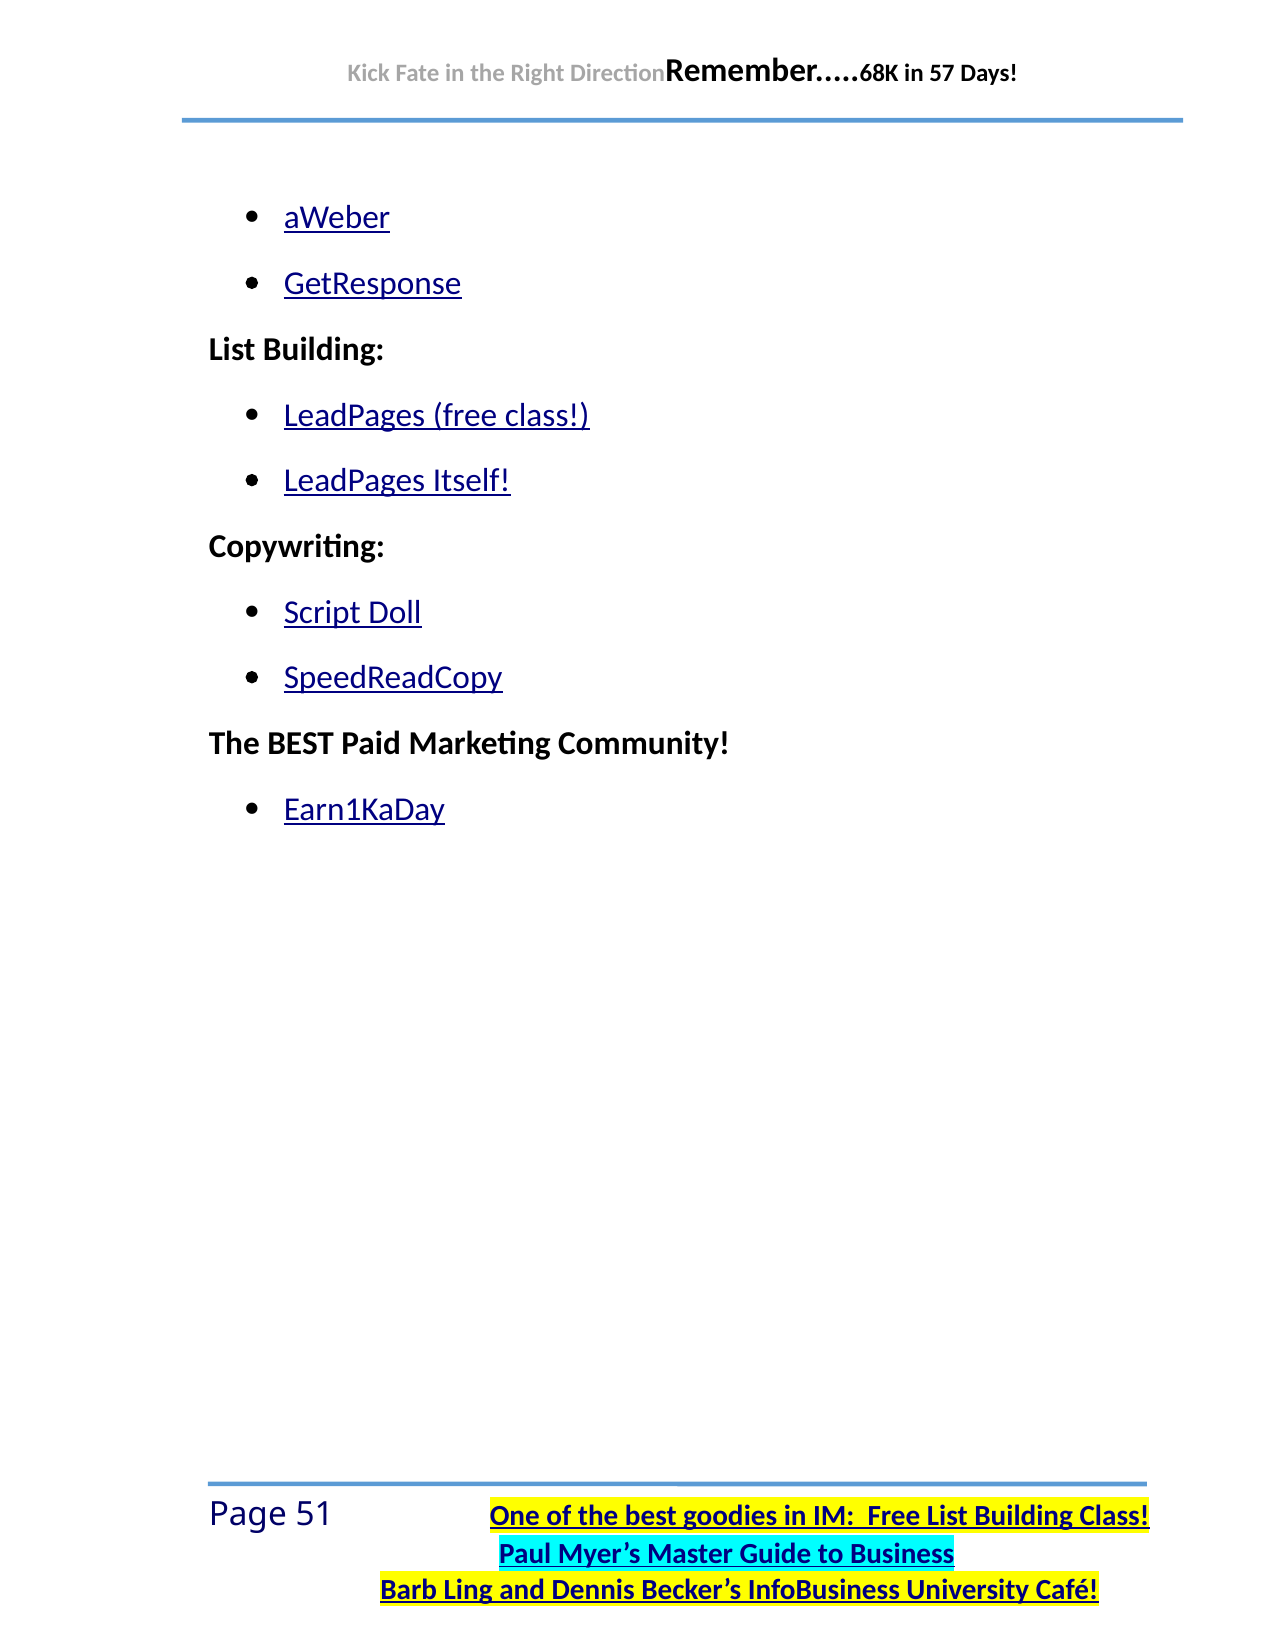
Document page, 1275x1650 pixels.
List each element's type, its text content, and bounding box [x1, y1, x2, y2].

text Copywriting: [208, 525, 1156, 566]
list Earn1KaDay [246, 788, 1156, 829]
list SpeedReadCopy [246, 657, 1156, 697]
list aWeber [246, 196, 1156, 237]
list LeadPages Itself! [246, 459, 1156, 500]
text List Building: [208, 328, 1156, 369]
list Script Doll [246, 591, 1156, 632]
list LeadPages (free class!) [246, 394, 1156, 434]
list GetResponse [246, 262, 1156, 303]
text The BEST Paid Marketing Community! [208, 722, 1156, 763]
